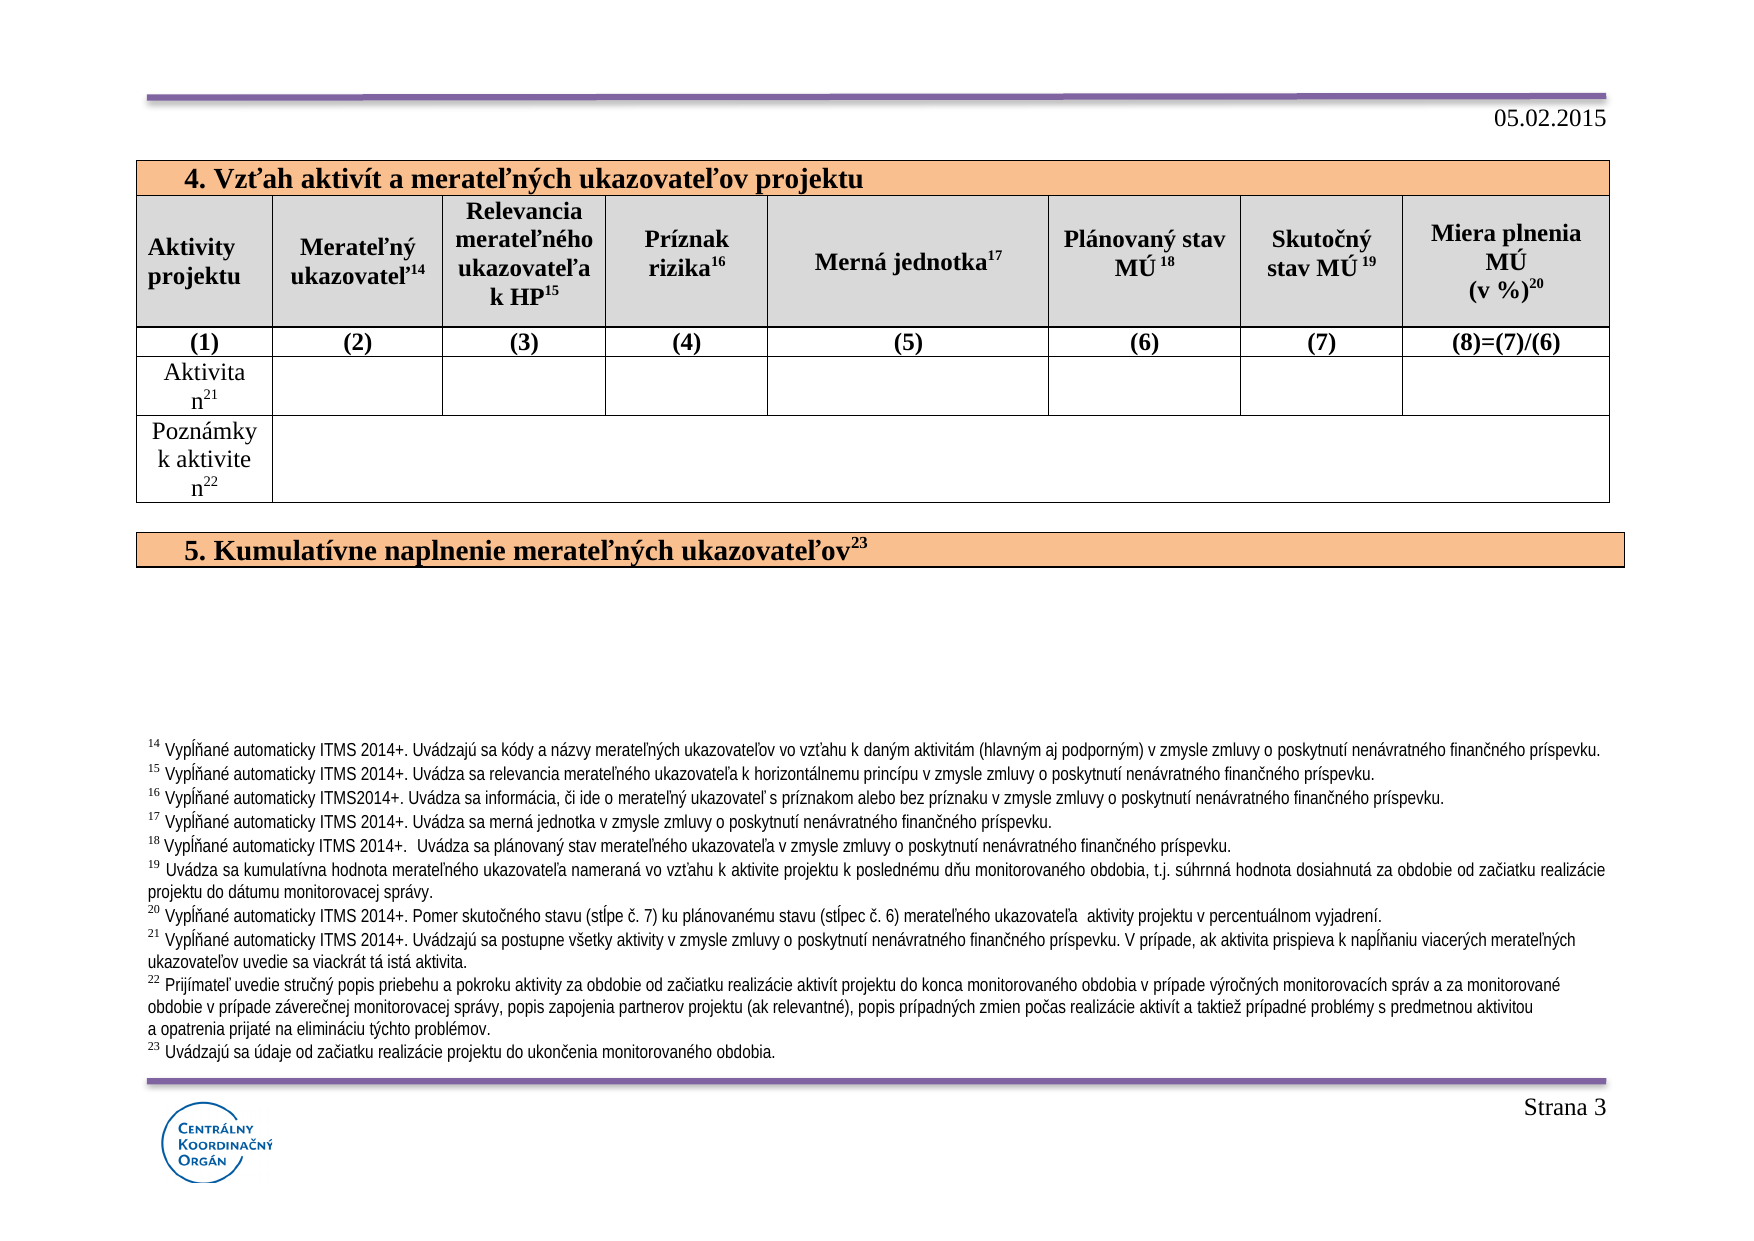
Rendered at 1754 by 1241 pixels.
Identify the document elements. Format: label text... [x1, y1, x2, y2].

table_cell [1241, 357, 1402, 415]
table_cell Aktivita n [137, 357, 272, 415]
table_header 4. Vzťah aktivít a merateľných ukazovateľov projektu [137, 161, 1609, 195]
table_cell (8)=(7)/(6) [1403, 328, 1609, 356]
table_cell [1403, 357, 1609, 415]
table_cell Miera plnenia MÚ (v %) [1403, 196, 1609, 326]
table_cell (2) [273, 328, 442, 356]
table_cell Poznámky k aktivite n [137, 416, 272, 502]
table_cell Príznak rizika [606, 196, 767, 326]
table_cell Merateľný ukazovateľ [273, 196, 442, 326]
table_cell (7) [1241, 328, 1402, 356]
table_cell Aktivity projektu [137, 196, 272, 326]
picture [159, 1101, 272, 1182]
table_cell [273, 416, 1609, 502]
table_cell (4) [606, 328, 767, 356]
table_cell [1049, 357, 1240, 415]
table_cell Skutočný stav MÚ [1241, 196, 1402, 326]
table_cell Merná jednotka [768, 196, 1048, 326]
table_header 5. Kumulatívne naplnenie merateľných ukazovateľov [137, 533, 1624, 566]
table_cell (1) [137, 328, 272, 356]
table_cell [443, 357, 605, 415]
table_cell (3) [443, 328, 605, 356]
table_cell (6) [1049, 328, 1240, 356]
table_cell [606, 357, 767, 415]
table_cell Plánovaný stav MÚ [1049, 196, 1240, 326]
table_cell Relevancia merateľného ukazovateľa k HP [443, 196, 605, 326]
table_cell [273, 357, 442, 415]
table_cell (5) [768, 328, 1048, 356]
table_cell [768, 357, 1048, 415]
